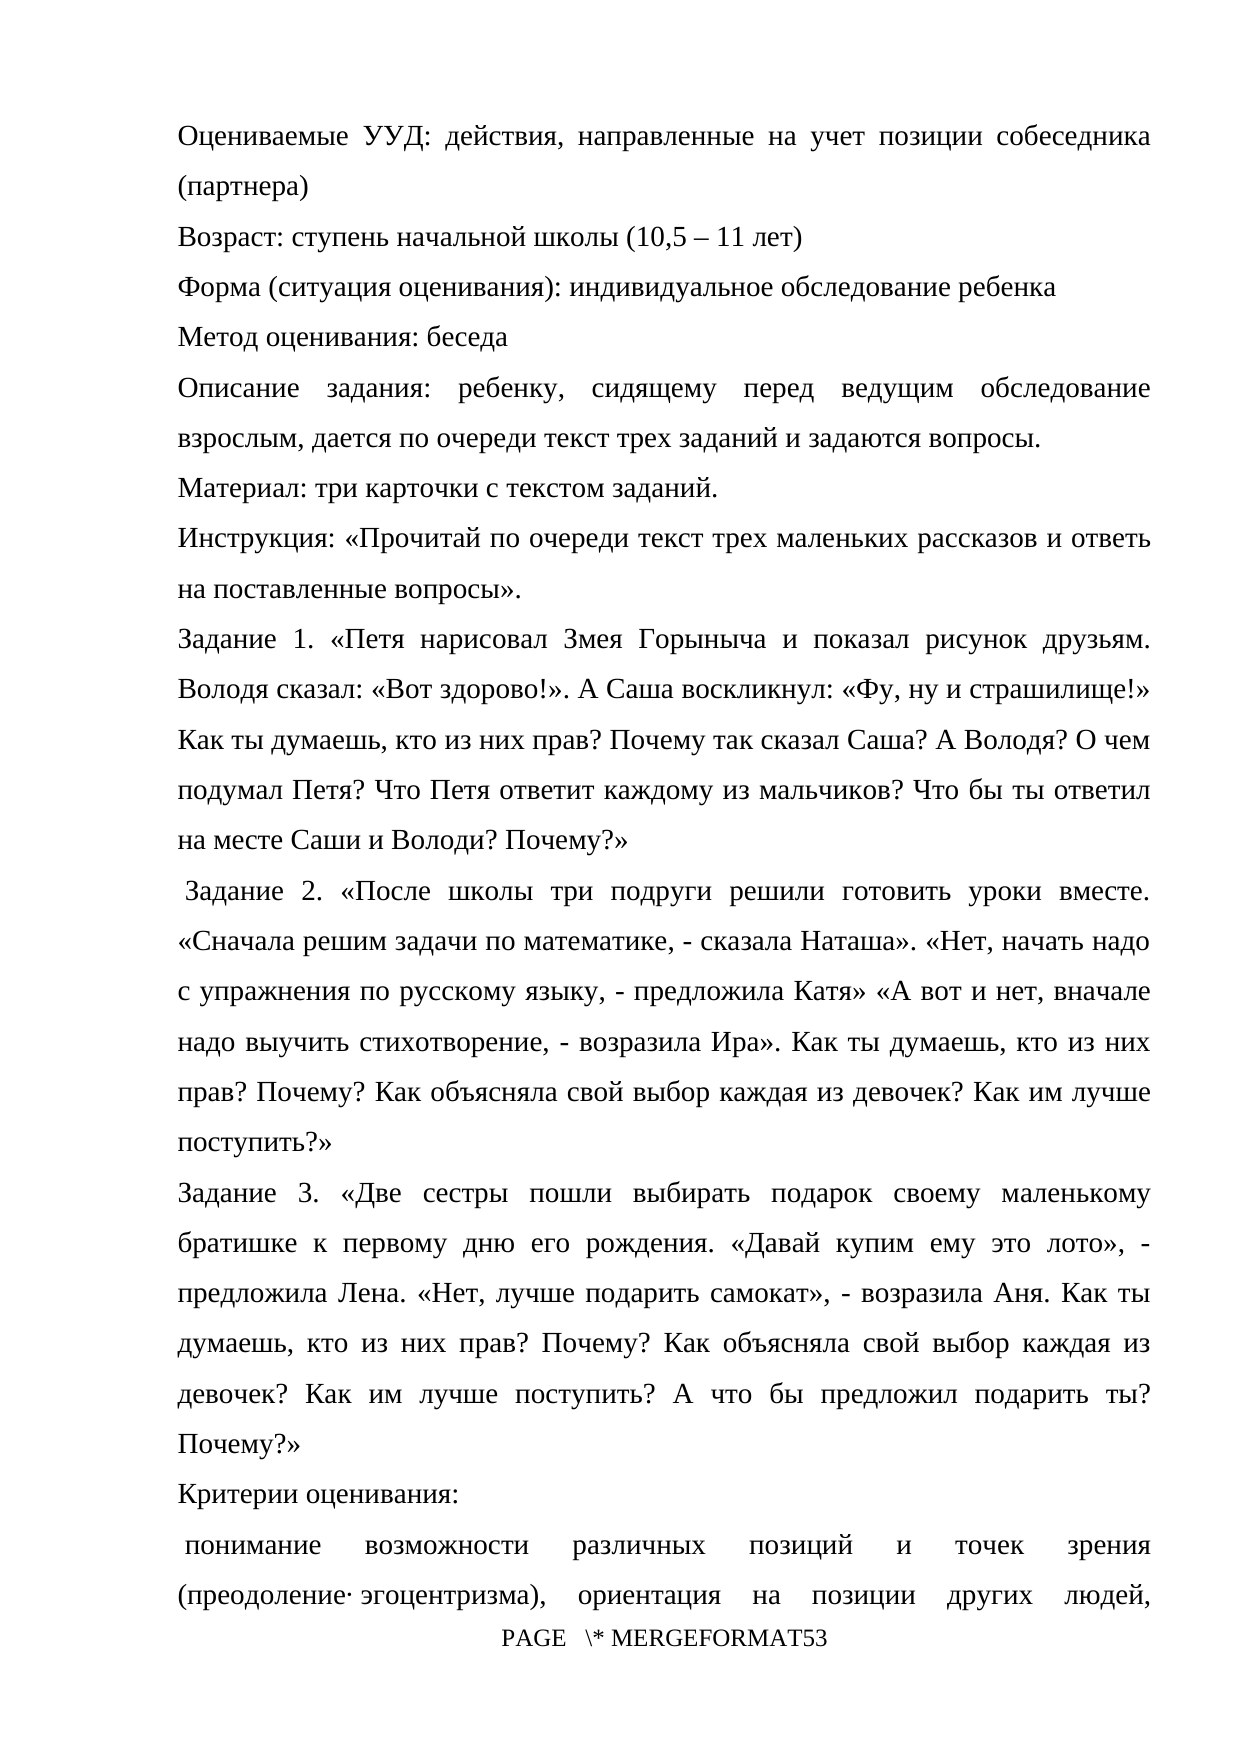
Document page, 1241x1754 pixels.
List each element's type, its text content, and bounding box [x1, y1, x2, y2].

text Инструкция: «Прочитай по очереди текст трех маленьких рассказов и ответь на поставленные вопросы». [177, 521, 1152, 604]
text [177, 1527, 1152, 1611]
text Задание 3. «Две сестры пошли выбирать подарок своему маленькому братишке к первому дню его рождения. «Давай купим ему это лото», - предложила Лена. «Нет, лучше подарить самокат», - возразила Аня. Как ты думаешь, кто из них прав? Почему? Как объясняла свой выбор каждая из девочек? Как им лучше поступить? А что бы предложил подарить ты? Почему?» [177, 1175, 1152, 1460]
text Оцениваемые УУД: действия, направленные на учет позиции собеседника (партнера) [177, 118, 1152, 202]
text Возраст: ступень начальной школы (10,5 – 11 лет) [177, 219, 1152, 252]
text Метод оценивания: беседа [177, 319, 1152, 353]
text Форма (ситуация оценивания): индивидуальное обследование ребенка [177, 269, 1152, 303]
text Критерии оценивания: [177, 1477, 1152, 1510]
text Материал: три карточки с текстом заданий. [177, 470, 1152, 504]
text Задание 1. «Петя нарисовал Змея Горыныча и показал рисунок друзьям. Володя сказал: «Вот здорово!». А Саша воскликнул: «Фу, ну и страшилище!» Как ты думаешь, кто из них прав? Почему так сказал Саша? А Володя? О чем подумал Петя? Что Петя ответит каждому из мальчиков? Что бы ты ответил на месте Саши и Володи? Почему?» [177, 621, 1152, 856]
text Описание задания: ребенку, сидящему перед ведущим обследование взрослым, дается по очереди текст трех заданий и задаются вопросы. [177, 370, 1152, 453]
text Задание 2. «После школы три подруги решили готовить уроки вместе. «Сначала решим задачи по математике, - сказала Наташа». «Нет, начать надо с упражнения по русскому языку, - предложила Катя» «А вот и нет, вначале надо выучить стихотворение, - возразила Ира». Как ты думаешь, кто из них прав? Почему? Как объясняла свой выбор каждая из девочек? Как им лучше поступить?» [177, 873, 1152, 1158]
